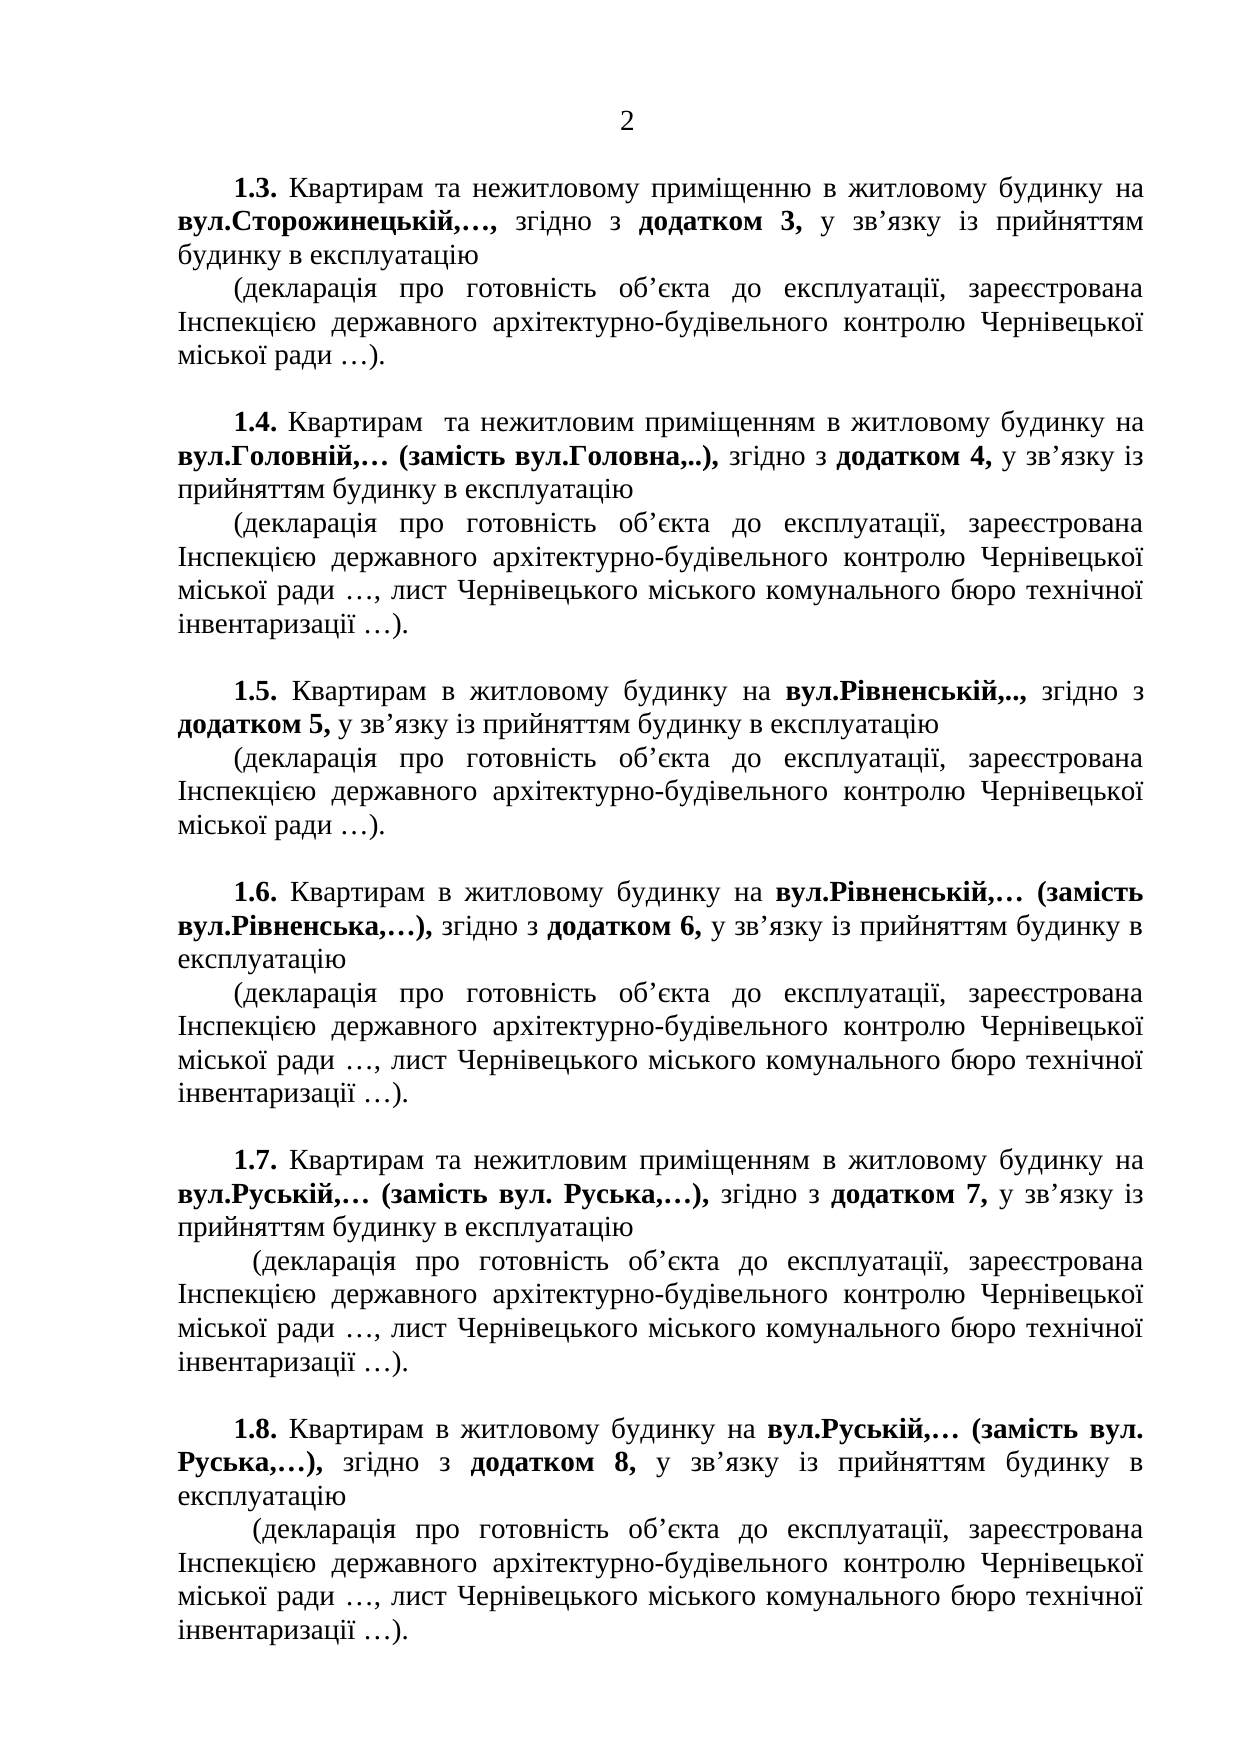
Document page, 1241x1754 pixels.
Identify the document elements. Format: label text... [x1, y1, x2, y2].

text (декларація про готовність об’єкта до експлуатації, зареєстрована Інспекцією державного архітектурно-будівельного контролю Чернівецької міської ради …). [177, 740, 1144, 841]
text 1.3. Квартирам та нежитловому приміщенню в житловому будинку на вул.Сторожинецькій,…, згідно з додатком 3, у зв’язку із прийняттям будинку в експлуатацію [177, 170, 1144, 270]
text 1.5. Квартирам в житловому будинку на вул.Рівненській,.., згідно з додатком 5, у зв’язку із прийняттям будинку в експлуатацію [177, 673, 1144, 740]
text 2 [177, 103, 1144, 136]
text 1.7. Квартирам та нежитловим приміщенням в житловому будинку на вул.Руській,… (замість вул. Руська,…), згідно з додатком 7, у зв’язку із прийняттям будинку в експлуатацію [177, 1142, 1144, 1243]
text (декларація про готовність об’єкта до експлуатації, зареєстрована Інспекцією державного архітектурно-будівельного контролю Чернівецької міської ради …). [177, 270, 1144, 371]
text 1.8. Квартирам в житловому будинку на вул.Руській,… (замість вул. Руська,…), згідно з додатком 8, у зв’язку із прийняттям будинку в експлуатацію [177, 1411, 1144, 1511]
text 1.6. Квартирам в житловому будинку на вул.Рівненській,… (замість вул.Рівненська,…), згідно з додатком 6, у зв’язку із прийняттям будинку в експлуатацію [177, 874, 1144, 975]
text 1.4. Квартирам та нежитловим приміщенням в житловому будинку на вул.Головній,… (замість вул.Головна,..), згідно з додатком 4, у зв’язку із прийняттям будинку в експлуатацію [177, 404, 1144, 505]
